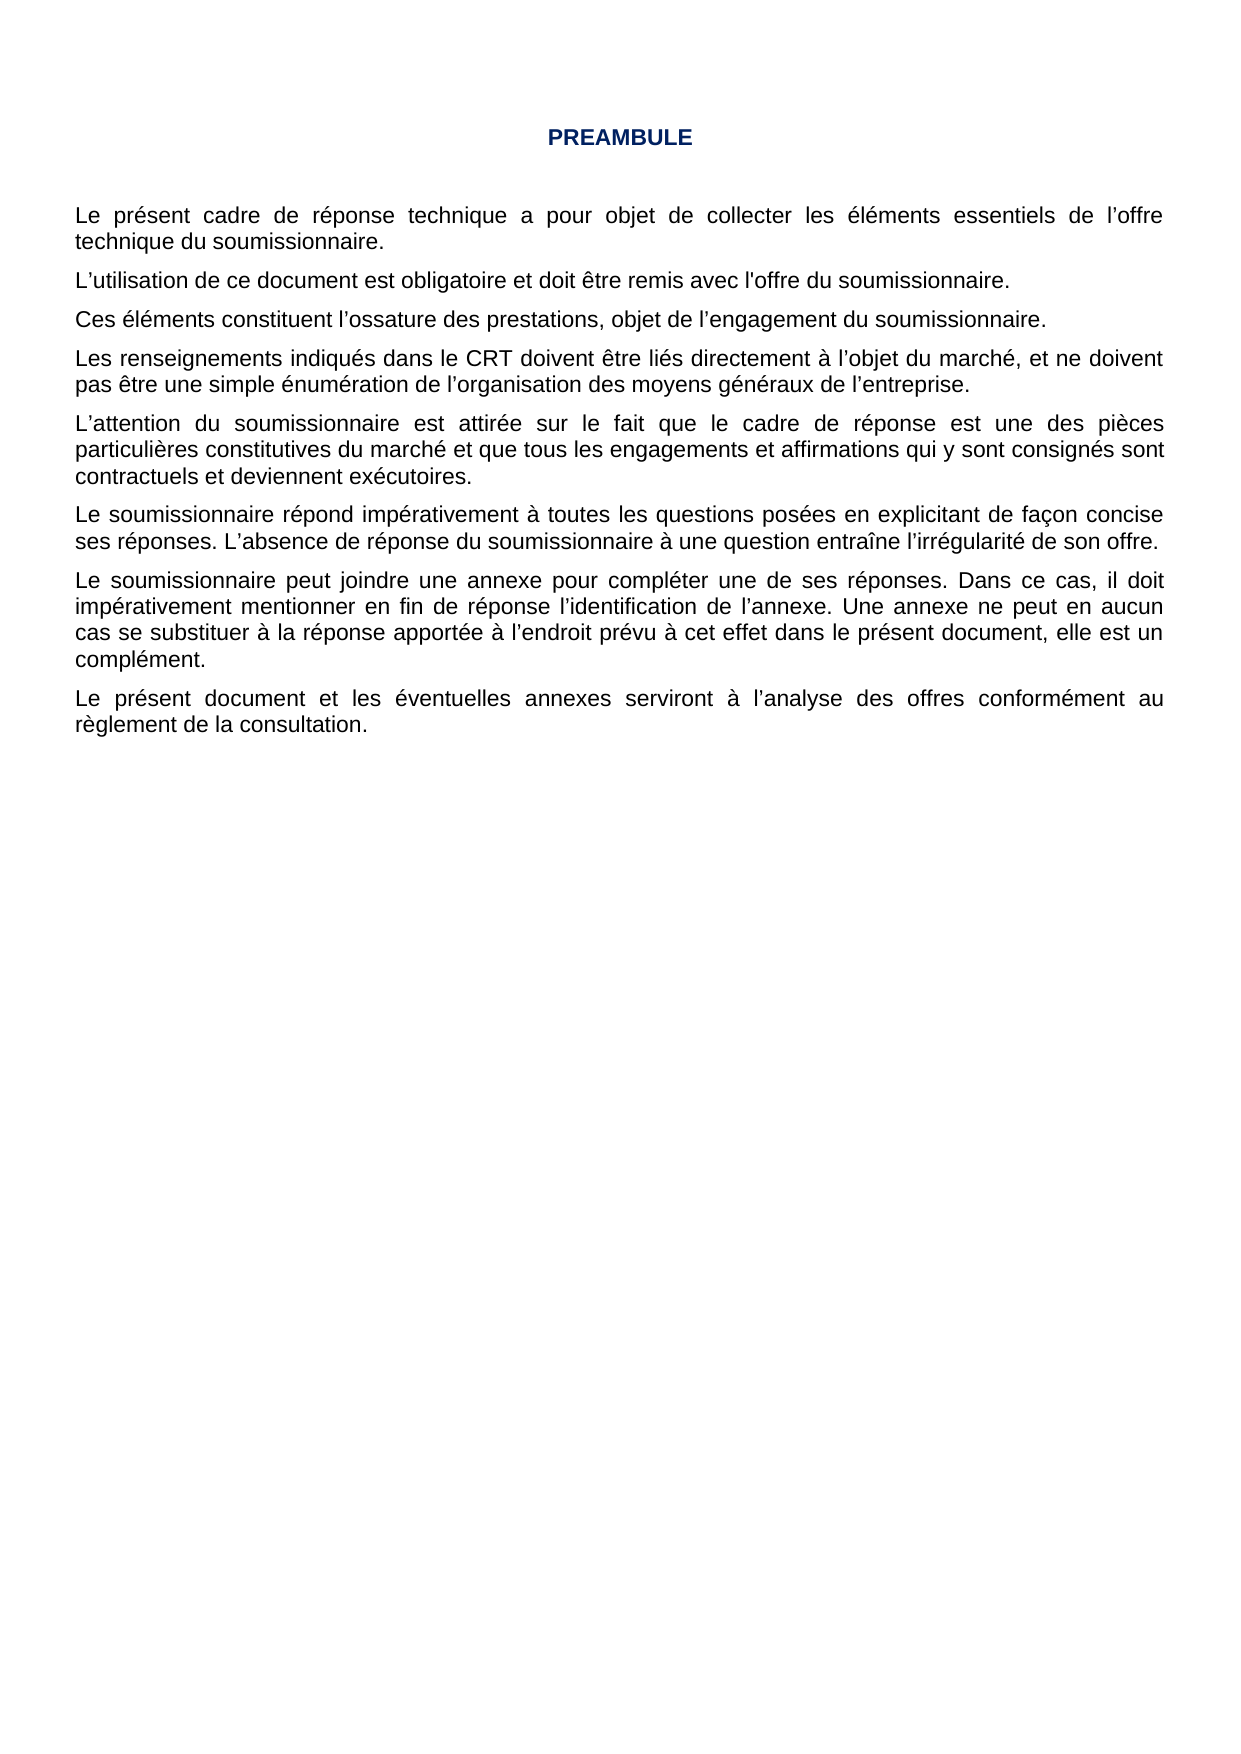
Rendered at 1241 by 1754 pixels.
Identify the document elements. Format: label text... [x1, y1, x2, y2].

text PREAMBULE [75, 124, 1165, 150]
text Ces éléments constituent l’ossature des prestations, objet de l’engagement du soumissionnaire. [75, 306, 1165, 332]
text Le présent document et les éventuelles annexes serviront à l’analyse des offres conformément au règlement de la consultation. [75, 684, 1165, 737]
text Le soumissionnaire peut joindre une annexe pour compléter une de ses réponses. Dans ce cas, il doit impérativement mentionner en fin de réponse l’identification de l’annexe. Une annexe ne peut en aucun cas se substituer à la réponse apportée à l’endroit prévu à cet effet dans le présent document, elle est un complément. [75, 567, 1165, 672]
text Les renseignements indiqués dans le CRT doivent être liés directement à l’objet du marché, et ne doivent pas être une simple énumération de l’organisation des moyens généraux de l’entreprise. [75, 345, 1165, 397]
text Le soumissionnaire répond impérativement à toutes les questions posées en explicitant de façon concise ses réponses. L’absence de réponse du soumissionnaire à une question entraîne l’irrégularité de son offre. [75, 501, 1165, 554]
text L’attention du soumissionnaire est attirée sur le fait que le cadre de réponse est une des pièces particulières constitutives du marché et que tous les engagements et affirmations qui y sont consignés sont contractuels et deviennent exécutoires. [75, 410, 1165, 489]
text Le présent cadre de réponse technique a pour objet de collecter les éléments essentiels de l’offre technique du soumissionnaire. [75, 202, 1165, 254]
text L’utilisation de ce document est obligatoire et doit être remis avec l'offre du soumissionnaire. [75, 267, 1165, 293]
